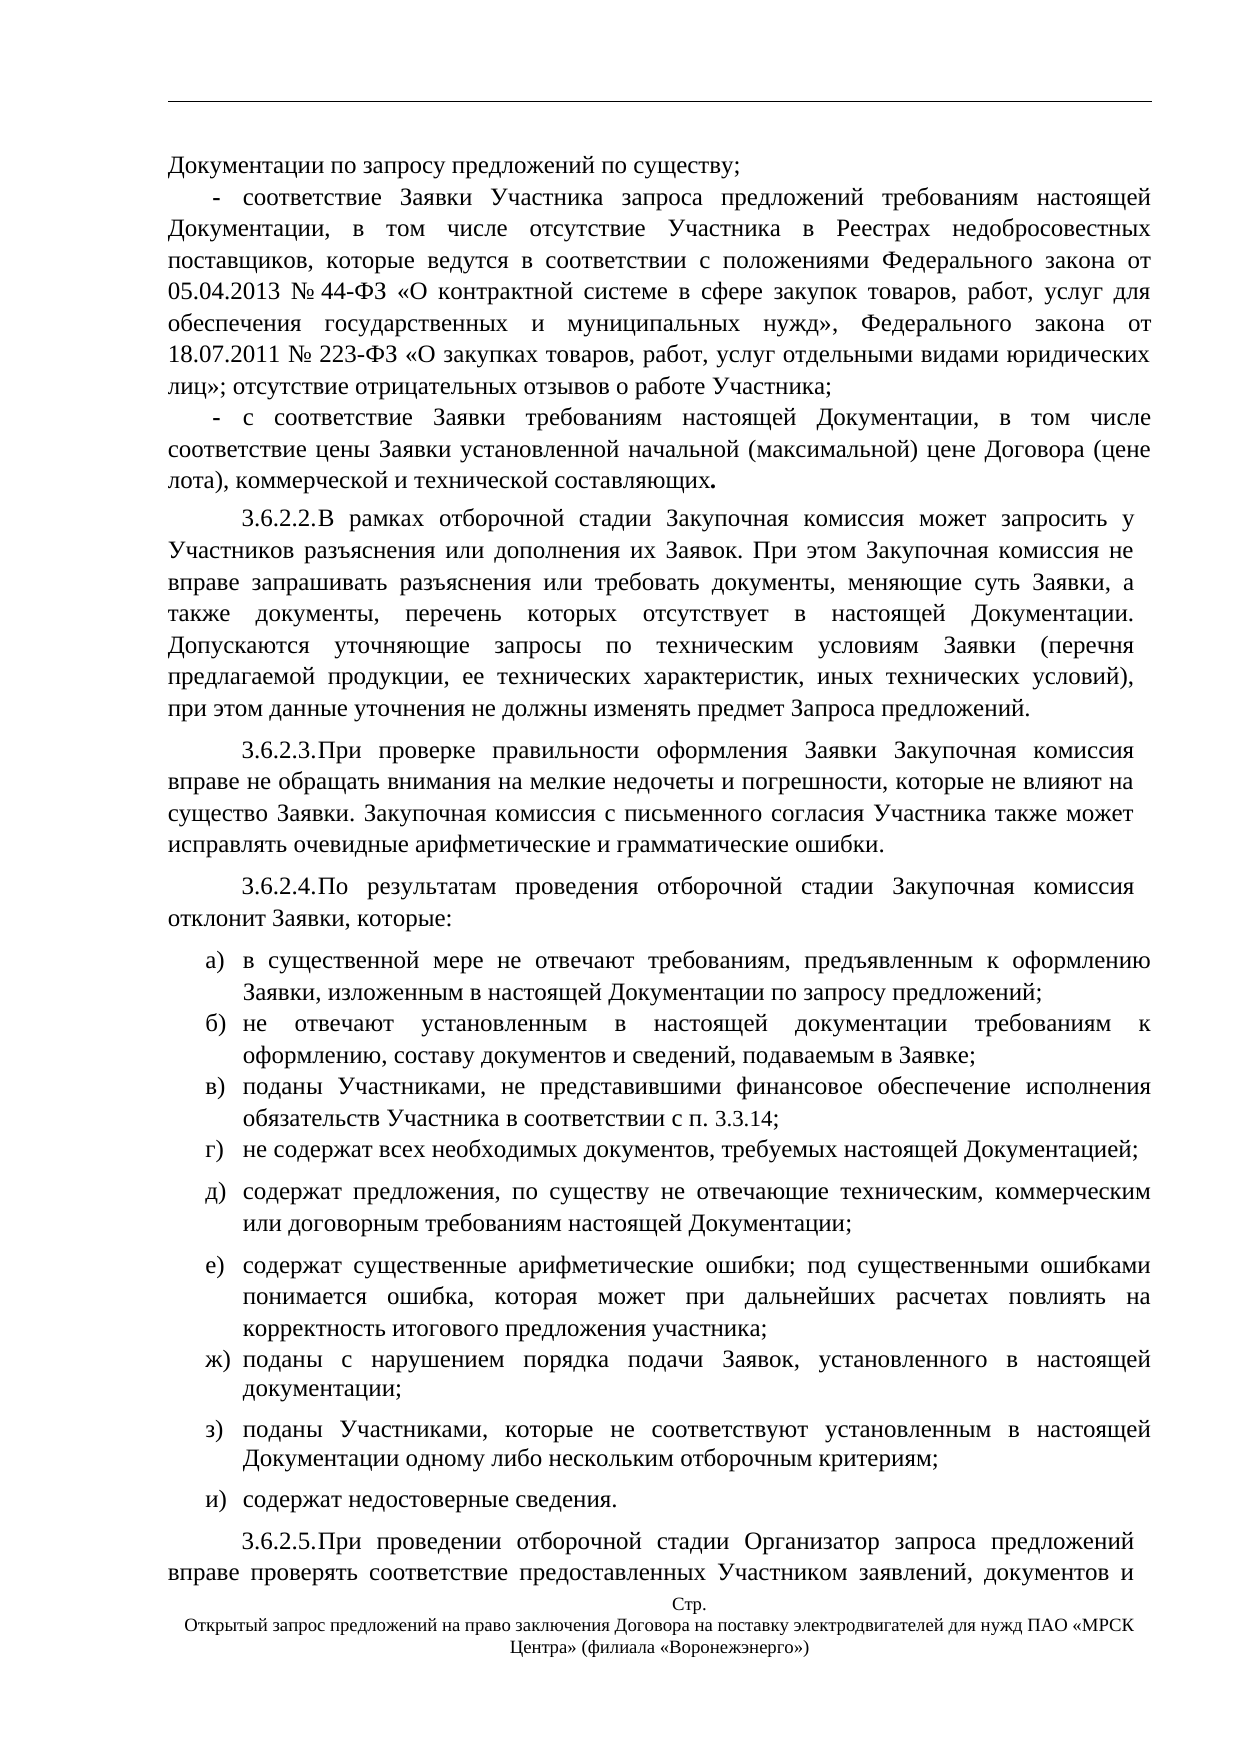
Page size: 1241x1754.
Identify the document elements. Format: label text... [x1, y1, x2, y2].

list поданы с нарушением порядка подачи Заявок, установленного в настоящей документации; [205, 1344, 1152, 1402]
list не отвечают установленным в настоящей документации требованиям к оформлению, составу документов и сведений, подаваемым в Заявке; [205, 1008, 1152, 1068]
list с соответствие Заявки требованиям настоящей Документации, в том числе соответствие цены Заявки установленной начальной (максимальной) цене Договора (цене лота), коммерческой и технической составляющих. [168, 402, 1152, 494]
list При проверке правильности оформления Заявки Закупочная комиссия вправе не обращать внимания на мелкие недочеты и погрешности, которые не влияют на существо Заявки. Закупочная комиссия с письменного согласия Участника также может исправлять очевидные арифметические и грамматические ошибки. [168, 735, 1135, 858]
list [168, 1526, 1135, 1586]
list В рамках отборочной стадии Закупочная комиссия может запросить у Участников разъяснения или дополнения их Заявок. При этом Закупочная комиссия не вправе запрашивать разъяснения или требовать документы, меняющие суть Заявки, а также документы, перечень которых отсутствует в настоящей Документации. Допускаются уточняющие запросы по техническим условиям Заявки (перечня предлагаемой продукции, ее технических характеристик, иных технических условий), при этом данные уточнения не должны изменять предмет Запроса предложений. [168, 503, 1135, 722]
list в существенной мере не отвечают требованиям, предъявленным к оформлению Заявки, изложенным в настоящей Документации по запросу предложений; [205, 945, 1152, 1005]
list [168, 150, 1152, 179]
list По результатам проведения отборочной стадии Закупочная комиссия отклонит Заявки, которые: [168, 871, 1135, 932]
list соответствие Заявки Участника запроса предложений требованиям настоящей Документации, в том числе отсутствие Участника в Реестрах недобросовестных поставщиков, которые ведутся в соответствии с положениями Федерального закона от 05.04.2013 № 44-ФЗ «О контрактной системе в сфере закупок товаров, работ, услуг для обеспечения государственных и муниципальных нужд», Федерального закона от 18.07.2011 № 223-ФЗ «О закупках товаров, работ, услуг отдельными видами юридических лиц»; отсутствие отрицательных отзывов о работе Участника; [168, 182, 1152, 400]
list не содержат всех необходимых документов, требуемых настоящей Документацией; [205, 1134, 1152, 1163]
list содержат предложения, по существу не отвечающие техническим, коммерческим или договорным требованиям настоящей Документации; [205, 1176, 1152, 1237]
list поданы Участниками, не представившими финансовое обеспечение исполнения обязательств Участника в соответствии с п. 3.3.14; [205, 1071, 1152, 1132]
list содержат недостоверные сведения. [205, 1484, 1152, 1513]
list содержат существенные арифметические ошибки; под существенными ошибками понимается ошибка, которая может при дальнейших расчетах повлиять на корректность итогового предложения участника; [205, 1250, 1152, 1342]
list поданы Участниками, которые не соответствуют установленным в настоящей Документации одному либо нескольким отборочным критериям; [205, 1414, 1152, 1472]
